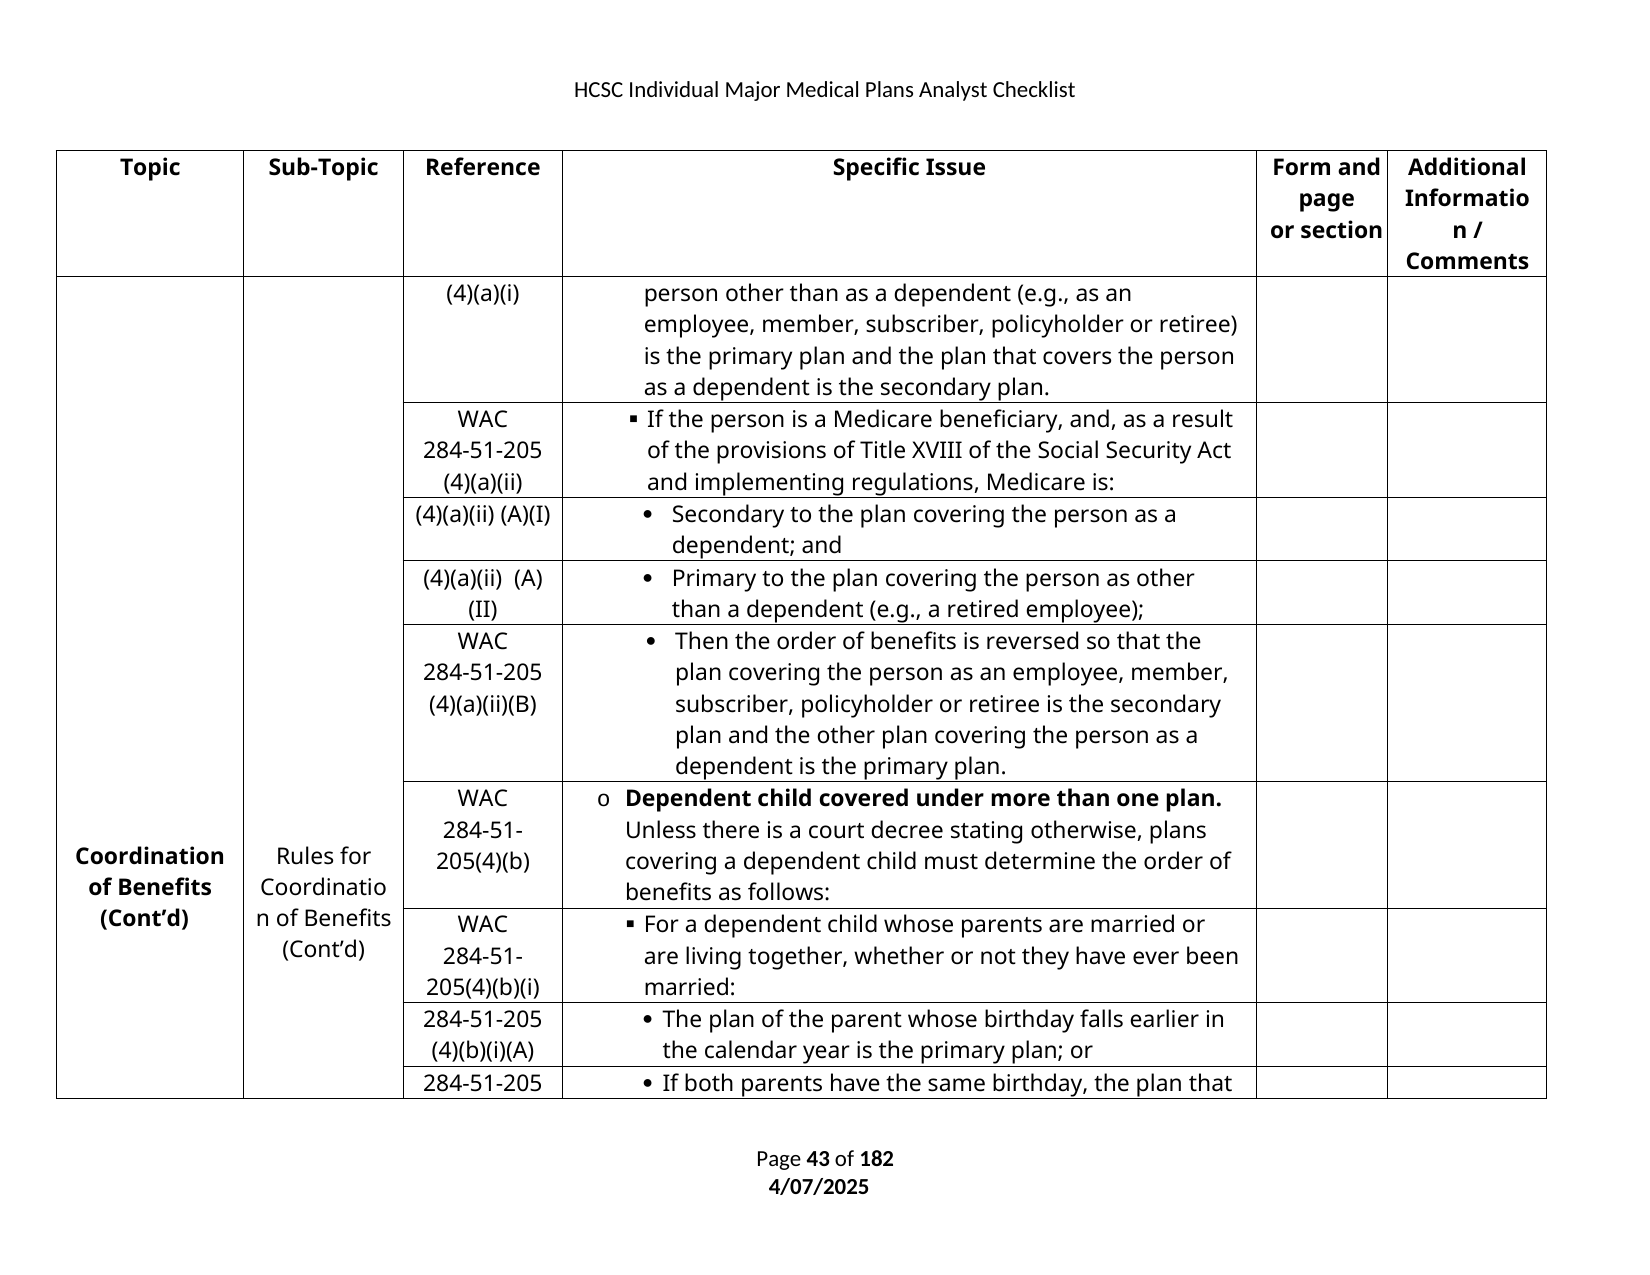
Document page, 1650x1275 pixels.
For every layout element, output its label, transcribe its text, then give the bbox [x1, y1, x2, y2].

table_cell (4)(a)(ii) (A)(II) [404, 561, 562, 624]
table_cell The plan of the parent whose birthday falls earlier in the calendar year is the primary plan; or [563, 1003, 1256, 1066]
table_cell [1388, 498, 1546, 560]
table_cell [1257, 625, 1387, 781]
table_header Form and page or section [1257, 151, 1387, 276]
table_header Reference [404, 151, 562, 276]
table_cell If the person is a Medicare beneficiary, and, as a result of the provisions of Title XVIII of the Social Security Act and implementing regulations, Medicare is: [563, 403, 1256, 497]
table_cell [563, 277, 1256, 402]
table_cell [1388, 1067, 1546, 1098]
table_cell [563, 1067, 1256, 1098]
table_cell [1257, 498, 1387, 560]
table_cell [1388, 403, 1546, 497]
table_cell [1257, 1003, 1387, 1066]
table_cell [1388, 909, 1546, 1002]
table_cell WAC 284-51-205(4)(b) [404, 782, 562, 907]
table_cell [1257, 1067, 1387, 1098]
table_cell WAC 284-51-205 (4)(a)(i) [404, 277, 562, 402]
table_cell WAC 284-51-205 (4)(a)(ii)(B) [404, 625, 562, 781]
table_cell [1388, 561, 1546, 624]
table_cell WAC 284-51-205 (4)(a)(ii) [404, 403, 562, 497]
table_header Specific Issue [563, 151, 1256, 276]
table_cell [1388, 1003, 1546, 1066]
table_header Topic [57, 151, 243, 276]
table_cell Primary to the plan covering the person as other than a dependent (e.g., a retired employee); [563, 561, 1256, 624]
table_cell 284-51-205 (4)(b)(i)(B) [404, 1067, 562, 1098]
table_cell [1257, 909, 1387, 1002]
table_cell [1257, 403, 1387, 497]
table_cell Dependent child covered under more than one plan. Unless there is a court decree stating otherwise, plans covering a dependent child must determine the order of benefits as follows: [563, 782, 1256, 907]
table_cell (4)(a)(ii) (A)(I) [404, 498, 562, 560]
table_cell [1388, 625, 1546, 781]
table_cell [1388, 782, 1546, 907]
table_cell [1257, 561, 1387, 624]
table_cell Then the order of benefits is reversed so that the plan covering the person as an employee, member, subscriber, policyholder or retiree is the secondary plan and the other plan covering the person as a dependent is the primary plan. [563, 625, 1256, 781]
table_cell WAC 284-51-205(4)(b)(i) [404, 909, 562, 1002]
table_header Additional Information / Comments [1388, 151, 1546, 276]
table_cell [1388, 277, 1546, 402]
table_header Sub-Topic [244, 151, 403, 276]
table_cell [1257, 782, 1387, 907]
table_cell 284-51-205 (4)(b)(i)(A) [404, 1003, 562, 1066]
table_cell Secondary to the plan covering the person as a dependent; and [563, 498, 1256, 560]
table_cell For a dependent child whose parents are married or are living together, whether or not they have ever been married: [563, 909, 1256, 1002]
table_cell [1257, 277, 1387, 402]
